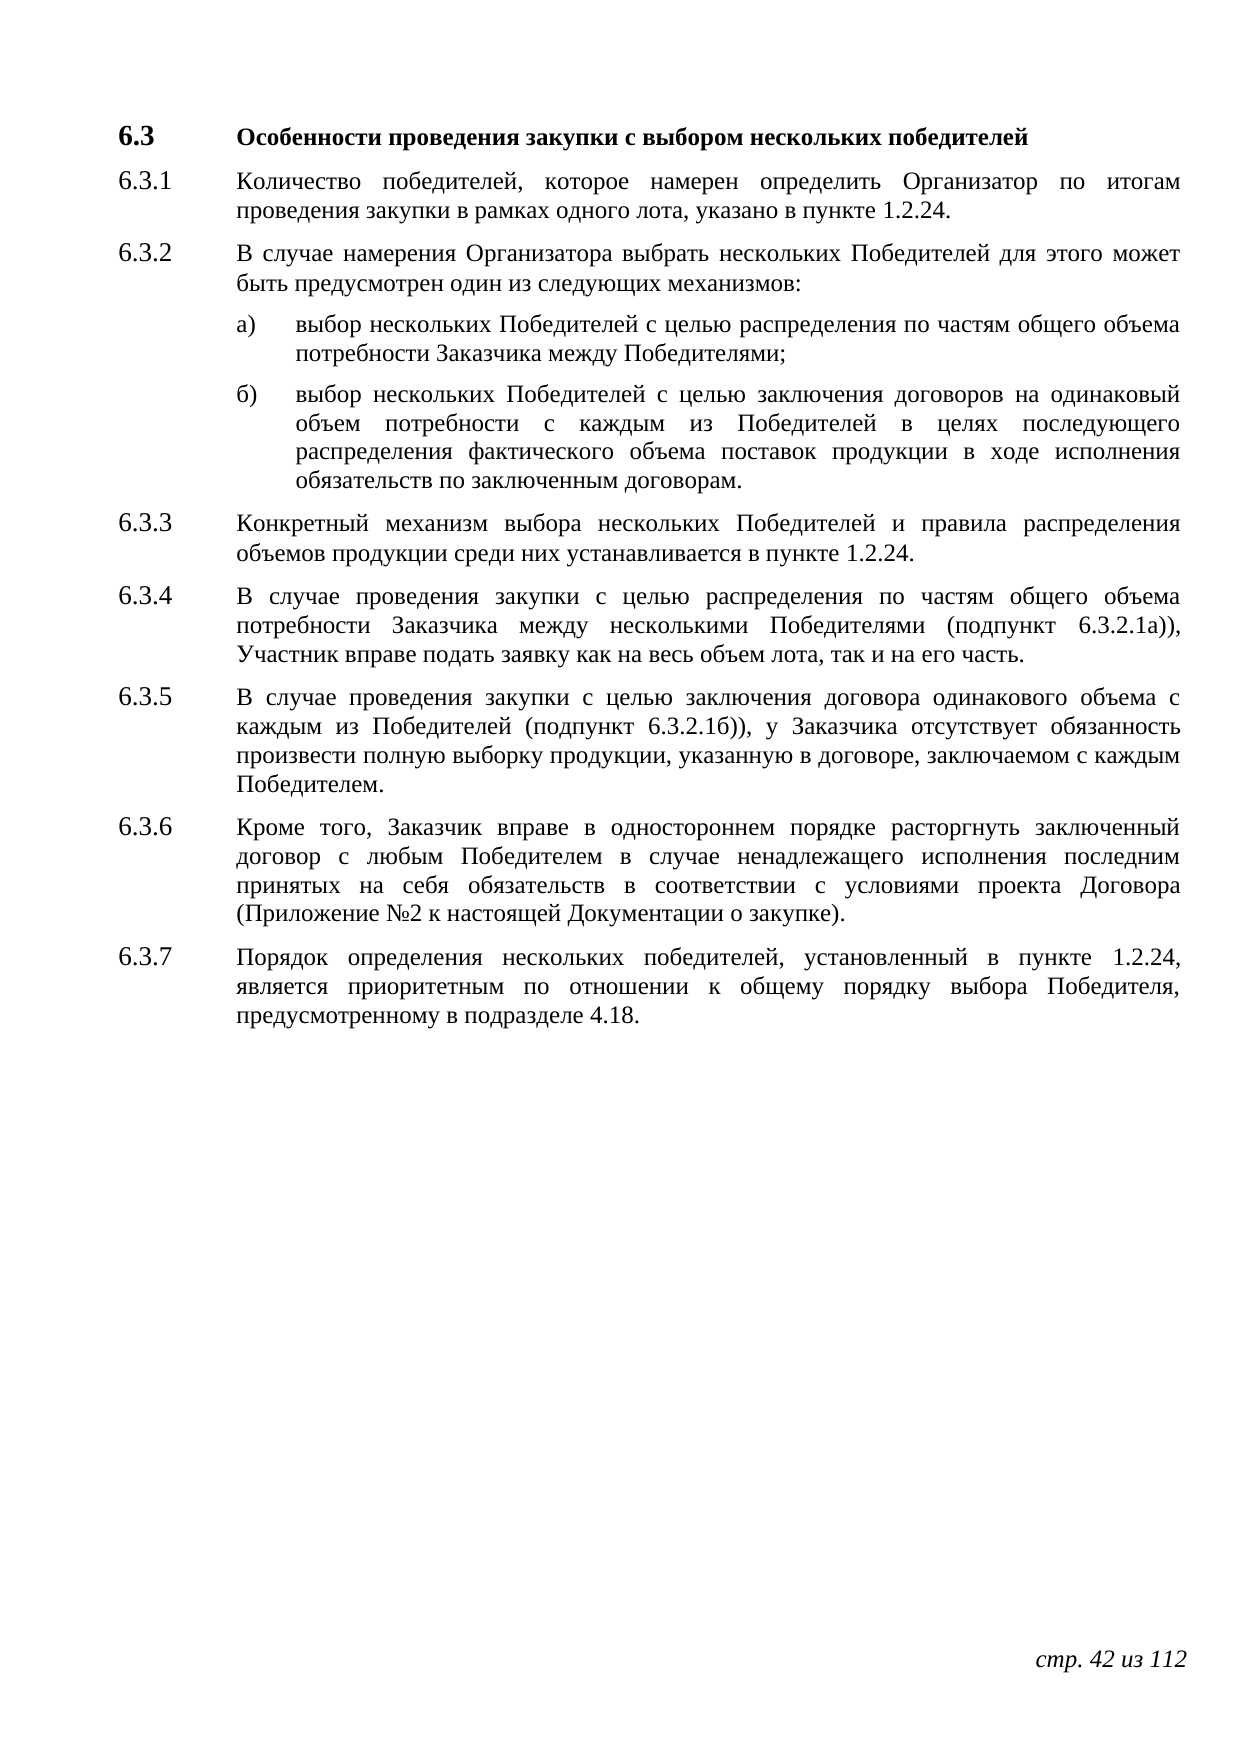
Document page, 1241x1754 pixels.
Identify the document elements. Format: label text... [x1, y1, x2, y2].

text В случае намерения Организатора выбрать нескольких Победителей для этого может быть предусмотрен один из следующих механизмов: [118, 237, 1181, 296]
text В случае проведения закупки с целью заключения договора одинакового объема с каждым из Победителей (подпункт 6.3.2б)), у Заказчика отсутствует обязанность произвести полную выборку продукции, указанную в договоре, заключаемом с каждым Победителем. [118, 680, 1181, 797]
text Количество победителей, которое намерен определить Организатор по итогам проведения закупки в рамках одного лота, указано в пункте 1.2.24. [118, 164, 1181, 224]
subtitle Особенности проведения закупки с выбором нескольких победителей [118, 118, 1181, 152]
text В случае проведения закупки с целью распределения по частям общего объема потребности Заказчика между несколькими Победителями (подпункт 6.3.2а)), Участник вправе подать заявку как на весь объем лота, так и на его часть. [118, 579, 1181, 667]
text выбор нескольких Победителей с целью заключения договоров на одинаковый объем потребности с каждым из Победителей в целях последующего распределения фактического объема поставок продукции в ходе исполнения обязательств по заключенным договорам. [236, 379, 1181, 494]
text выбор нескольких Победителей с целью распределения по частям общего объема потребности Заказчика между Победителями; [236, 309, 1181, 366]
text Кроме того, Заказчик вправе в одностороннем порядке расторгнуть заключенный договор с любым Победителем в случае ненадлежащего исполнения последним принятых на себя обязательств в соответствии с условиями проекта Договора (Приложение №2 к настоящей Документации о закупке). [118, 810, 1181, 927]
text Конкретный механизм выбора нескольких Победителей и правила распределения объемов продукции среди них устанавливается в пункте 1.2.24. [118, 506, 1181, 566]
text Порядок определения нескольких победителей, установленный в пункте 1.2.24, является приоритетным по отношении к общему порядку выбора Победителя, предусмотренному в подразделе 4.18. [118, 940, 1181, 1028]
